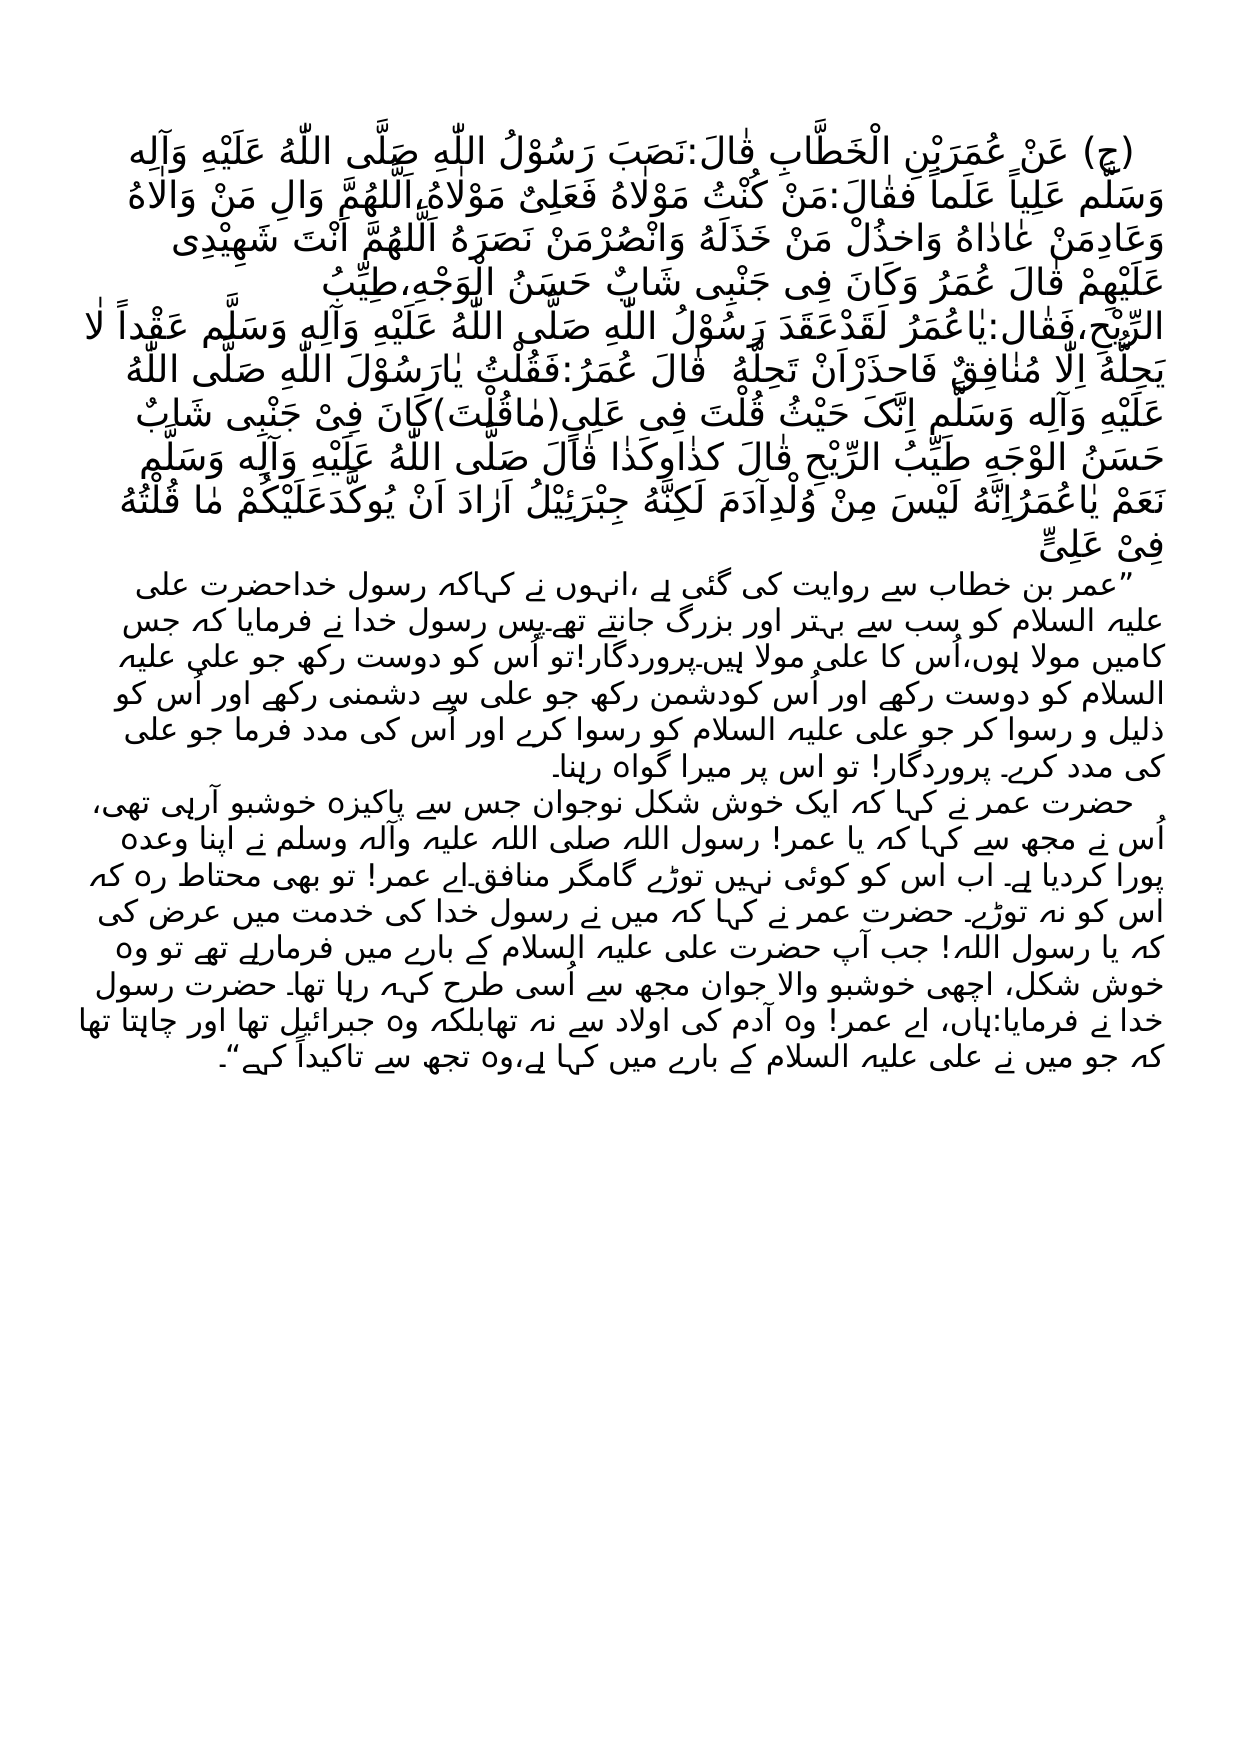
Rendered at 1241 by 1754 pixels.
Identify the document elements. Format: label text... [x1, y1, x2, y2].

text ”عمر بن خطاب سے روایت کی گئی ہے ،انہوں نے کہاکہ رسول خداحضرت علی علیہ السلام کو سب سے بہتر اور بزرگ جانتے تھے۔پس رسول خدا نے فرمایا کہ جس کامیں مولا ہوں،اُس کا علی مولا ہیں۔پروردگار!تو اُس کو دوست رکھ جو علی علیہ السلام کو دوست رکھے اور اُس کودشمن رکھ جو علی سے دشمنی رکھے اور اُس کو ذلیل و رسوا کر جو علی علیہ السلام کو رسوا کرے اور اُس کی مدد فرما جو علی کی مدد کرے۔ پروردگار! تو اس پر میرا گواہ رہنا۔ [75, 566, 1165, 784]
text حضرت عمر نے کہا کہ ایک خوش شکل نوجوان جس سے پاکیزہ خوشبو آرہی تھی، اُس نے مجھ سے کہا کہ یا عمر! رسول اللہ صلی اللہ علیہ وآلہ وسلم نے اپنا وعدہ پورا کردیا ہے۔ اب اس کو کوئی نہیں توڑے گامگر منافق۔اے عمر! تو بھی محتاط رہ کہ اس کو نہ توڑے۔ حضرت عمر نے کہا کہ میں نے رسول خدا کی خدمت میں عرض کی کہ یا رسول اللہ! جب آپ حضرت علی علیہ السلام کے بارے میں فرمارہے تھے تو وہ خوش شکل، اچھی خوشبو والا جوان مجھ سے اُسی طرح کہہ رہا تھا۔ حضرت رسول خدا نے فرمایا:ہاں، اے عمر! وہ آدم کی اولاد سے نہ تھابلکہ وہ جبرائیل تھا اور چاہتا تھا کہ جو میں نے علی علیہ السلام کے بارے میں کہا ہے،وہ تجھ سے تاکیداً کہے“۔ [75, 784, 1165, 1075]
text (ج) عَنْ عُمَرَبْنِ الْخَطَّابِ قٰالَ:نَصَبَ رَسُوْلُ اللّٰهِ صَلَّی اللّٰهُ عَلَیْهِ وَآلِه وَسَلَّم عَلِیاً عَلَماً فقٰالَ:مَنْ کُنْتُ مَوْلٰاهُ فَعَلِیٌ مَوْلٰاهُ،اَلَّلهُمَّ وَالِ مَنْ وَالٰاهُ وَعَادِمَنْ عٰادٰاهُ وَاخذُلْ مَنْ خَذَلَهُ وَانْصُرْمَنْ نَصَرَهُ اَلَّلهُمَّ اَنْتَ شَهِیْدِی عَلَیْهِمْ قٰالَ عُمَرُ وَکَانَ فِی جَنْبِی شَابٌ حَسَنُ الْوَجْهِ،طِیِّبُ الرِّیْحِ،فَقٰال:یٰاعُمَرُ لَقَدْعَقَدَ رَسُوْلُ اللّٰهِ صَلَّی اللّٰهُ عَلَیْهِ وَآلِه وَسَلَّم عَقْداً لٰا یَحِلُّهُ اِلّٰا مُنٰافِقٌ فَاحذَرْاَنْ تَحِلَّهُ قٰالَ عُمَرُ:فَقُلْتُ یٰارَسُوْلَ اللّٰهِ صَلَّی اللّٰهُ عَلَیْهِ وَآلِه وَسَلَّم اِنَّکَ حَیْثُ قُلْتَ فِی عَلِیٍ(مٰاقُلْتَ)کَانَ فِیْ جَنْبِی شَابٌ حَسَنُ الوْجَهِ طَیِّبُ الرِّیْحِ قٰالَ کذٰاوکَذٰا قٰالَ صَلَّی اللّٰهُ عَلَیْهِ وَآلِه وَسَلَّم نَعَمْ یٰاعُمَرُاِنَّهُ لَیْسَ مِنْ وُلْدِآدَمَ لَکِنَّهُ جِبْرَئِیْلُ اَرٰادَ اَنْ یُوکَّدَعَلَیْکُمْ مٰا قُلْتُهُ فِیْ عَلِیٍّ [75, 130, 1165, 566]
